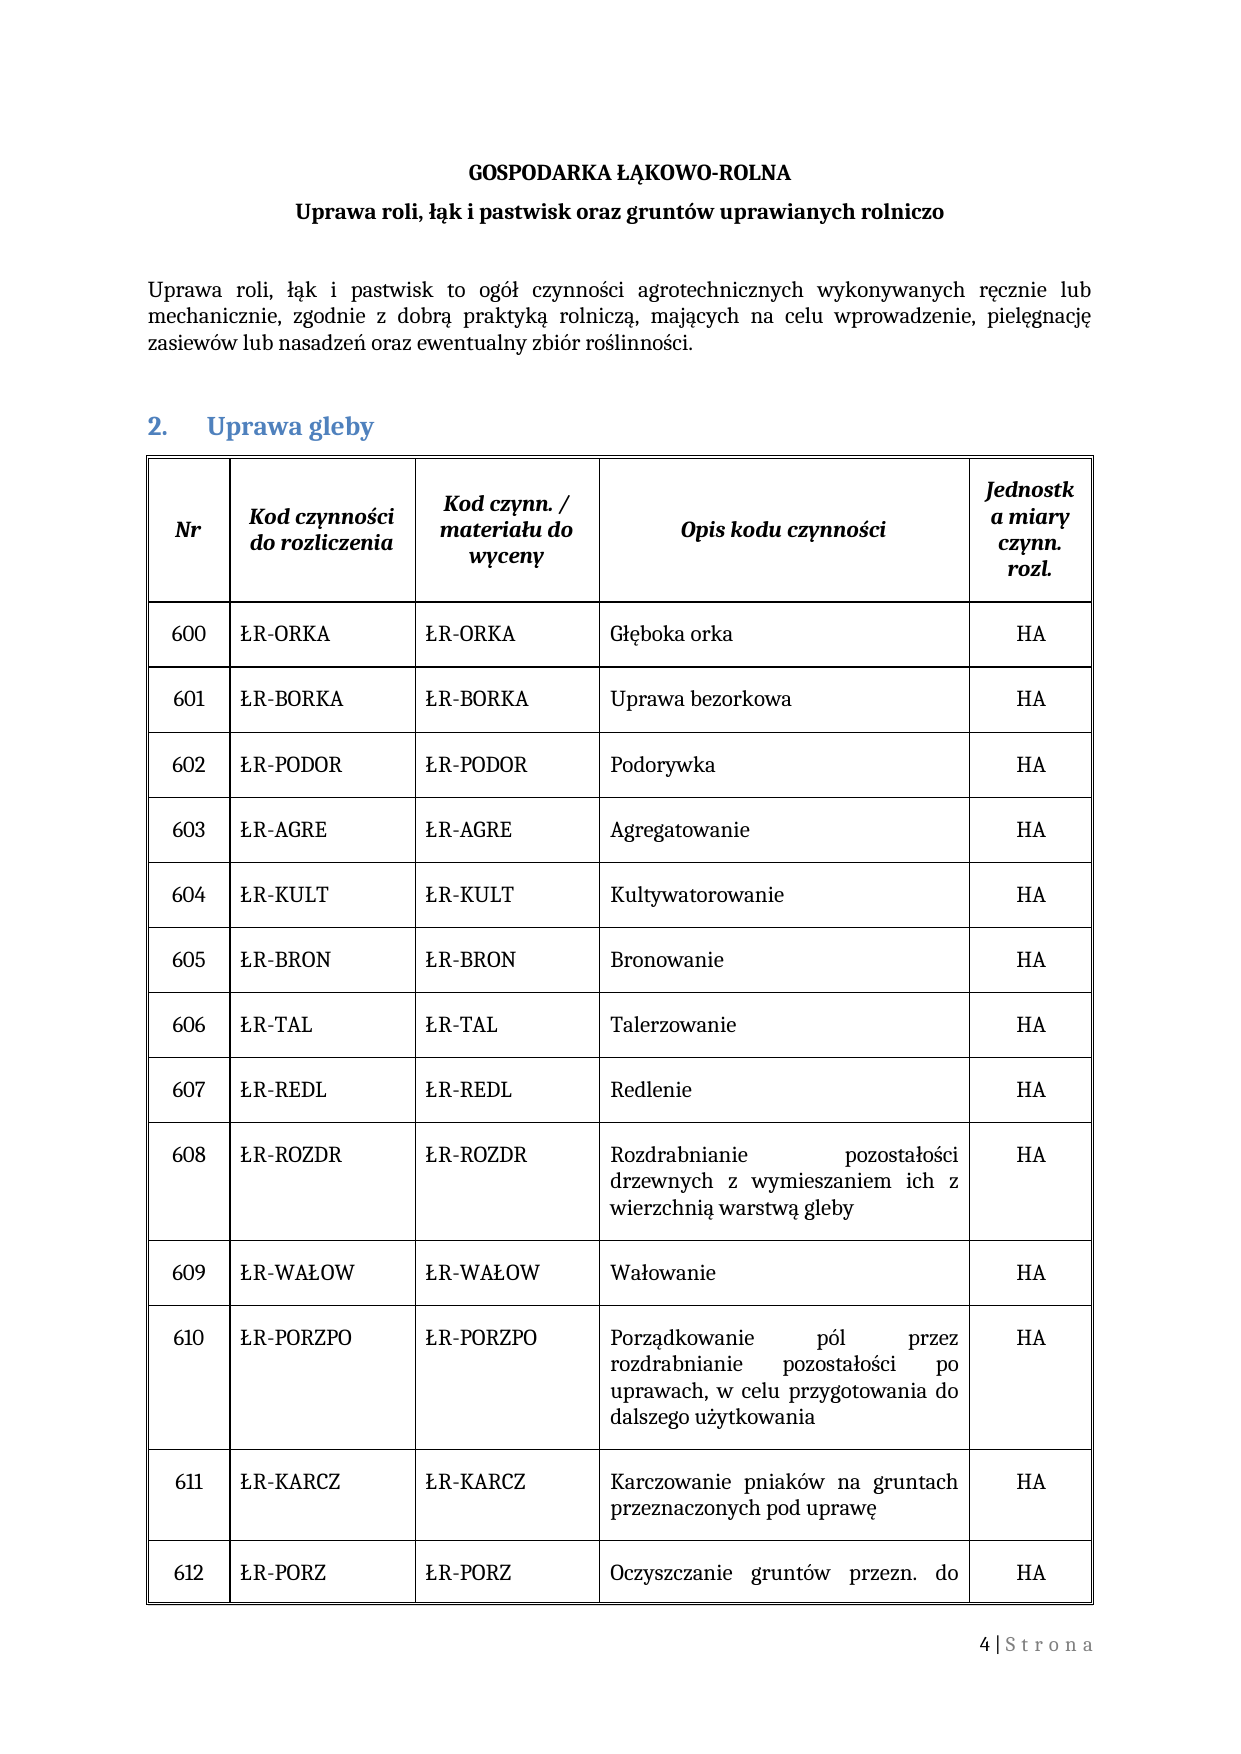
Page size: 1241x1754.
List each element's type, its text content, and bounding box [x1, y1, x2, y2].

table_cell HA [970, 1450, 1091, 1540]
table_cell ŁR-WAŁOW [231, 1241, 415, 1305]
table_cell 610 [149, 1306, 229, 1449]
table_cell 608 [149, 1123, 229, 1240]
table_cell ŁR-ROZDR [416, 1123, 599, 1240]
table_cell ŁR-REDL [416, 1058, 599, 1122]
table_cell HA [970, 798, 1091, 862]
table_cell HA [970, 1058, 1091, 1122]
table_cell ŁR-AGRE [231, 798, 415, 862]
table_cell 611 [149, 1450, 229, 1540]
table_cell Wałowanie [600, 1241, 969, 1305]
table_cell HA [970, 1241, 1091, 1305]
subtitle Uprawa gleby [148, 411, 1093, 442]
table_cell Porządkowanie pól przez rozdrabnianie pozostałości po uprawach, w celu przygotowania do dalszego użytkowania [600, 1306, 969, 1449]
table_cell ŁR-PORZ [231, 1541, 415, 1602]
table_cell ŁR-KULT [231, 863, 415, 927]
table_cell ŁR-KARCZ [231, 1450, 415, 1540]
table_cell Talerzowanie [600, 993, 969, 1057]
table_cell ŁR-PODOR [231, 733, 415, 797]
table_cell Agregatowanie [600, 798, 969, 862]
table_cell ŁR-ROZDR [231, 1123, 415, 1240]
table_cell ŁR-KARCZ [416, 1450, 599, 1540]
table_cell Podorywka [600, 733, 969, 797]
table_cell ŁR-BORKA [416, 668, 599, 732]
table_cell 606 [149, 993, 229, 1057]
table_cell Uprawa bezorkowa [600, 668, 969, 732]
table_cell 607 [149, 1058, 229, 1122]
table_cell ŁR-REDL [231, 1058, 415, 1122]
table_cell ŁR-PORZ [416, 1541, 599, 1602]
table_cell Karczowanie pniaków na gruntach przeznaczonych pod uprawę [600, 1450, 969, 1540]
table_cell 603 [149, 798, 229, 862]
table_cell Głęboka orka [600, 603, 969, 666]
text GOSPODARKA ŁĄKOWO-ROLNA [148, 160, 1093, 186]
table_cell 602 [149, 733, 229, 797]
table_cell 604 [149, 863, 229, 927]
table_cell ŁR-PODOR [416, 733, 599, 797]
table_cell 601 [149, 668, 229, 732]
table_cell HA [970, 1123, 1091, 1240]
table_cell 605 [149, 928, 229, 992]
table_cell HA [970, 1541, 1091, 1602]
table_header Kod czynności do rozliczenia [231, 459, 415, 601]
table_cell 612 [149, 1541, 229, 1602]
table_cell HA [970, 603, 1091, 666]
table_cell ŁR-KULT [416, 863, 599, 927]
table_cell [600, 1541, 969, 1602]
table_cell ŁR-WAŁOW [416, 1241, 599, 1305]
table_cell HA [970, 863, 1091, 927]
table_cell ŁR-BORKA [231, 668, 415, 732]
table_cell ŁR-BRON [231, 928, 415, 992]
table_cell ŁR-BRON [416, 928, 599, 992]
table_cell Bronowanie [600, 928, 969, 992]
table_header Jednostka miary czynn. rozl. [970, 459, 1091, 601]
table_cell ŁR-AGRE [416, 798, 599, 862]
text Uprawa roli, łąk i pastwisk to ogół czynności agrotechnicznych wykonywanych ręcznie lub mechanicznie, zgodnie z dobrą praktyką rolniczą, mających na celu wprowadzenie, pielęgnację zasiewów lub nasadzeń oraz ewentualny zbiór roślinności. [148, 277, 1093, 356]
table_cell ŁR-PORZPO [416, 1306, 599, 1449]
table_cell ŁR-TAL [231, 993, 415, 1057]
table_cell HA [970, 928, 1091, 992]
table_header Nr [149, 459, 229, 601]
table_cell 609 [149, 1241, 229, 1305]
table_cell ŁR-PORZPO [231, 1306, 415, 1449]
table_cell HA [970, 1306, 1091, 1449]
table_cell HA [970, 993, 1091, 1057]
table_cell Kultywatorowanie [600, 863, 969, 927]
table_cell ŁR-ORKA [231, 603, 415, 666]
table_cell Rozdrabnianie pozostałości drzewnych z wymieszaniem ich z wierzchnią warstwą gleby [600, 1123, 969, 1240]
table_cell Redlenie [600, 1058, 969, 1122]
table_header Kod czynn. / materiału do wyceny [416, 459, 599, 601]
table_header Opis kodu czynności [600, 459, 969, 601]
table_cell ŁR-ORKA [416, 603, 599, 666]
table_cell 600 [149, 603, 229, 666]
table_cell ŁR-TAL [416, 993, 599, 1057]
text Uprawa roli, łąk i pastwisk oraz gruntów uprawianych rolniczo [148, 199, 1093, 225]
table_cell HA [970, 733, 1091, 797]
table_cell HA [970, 668, 1091, 732]
